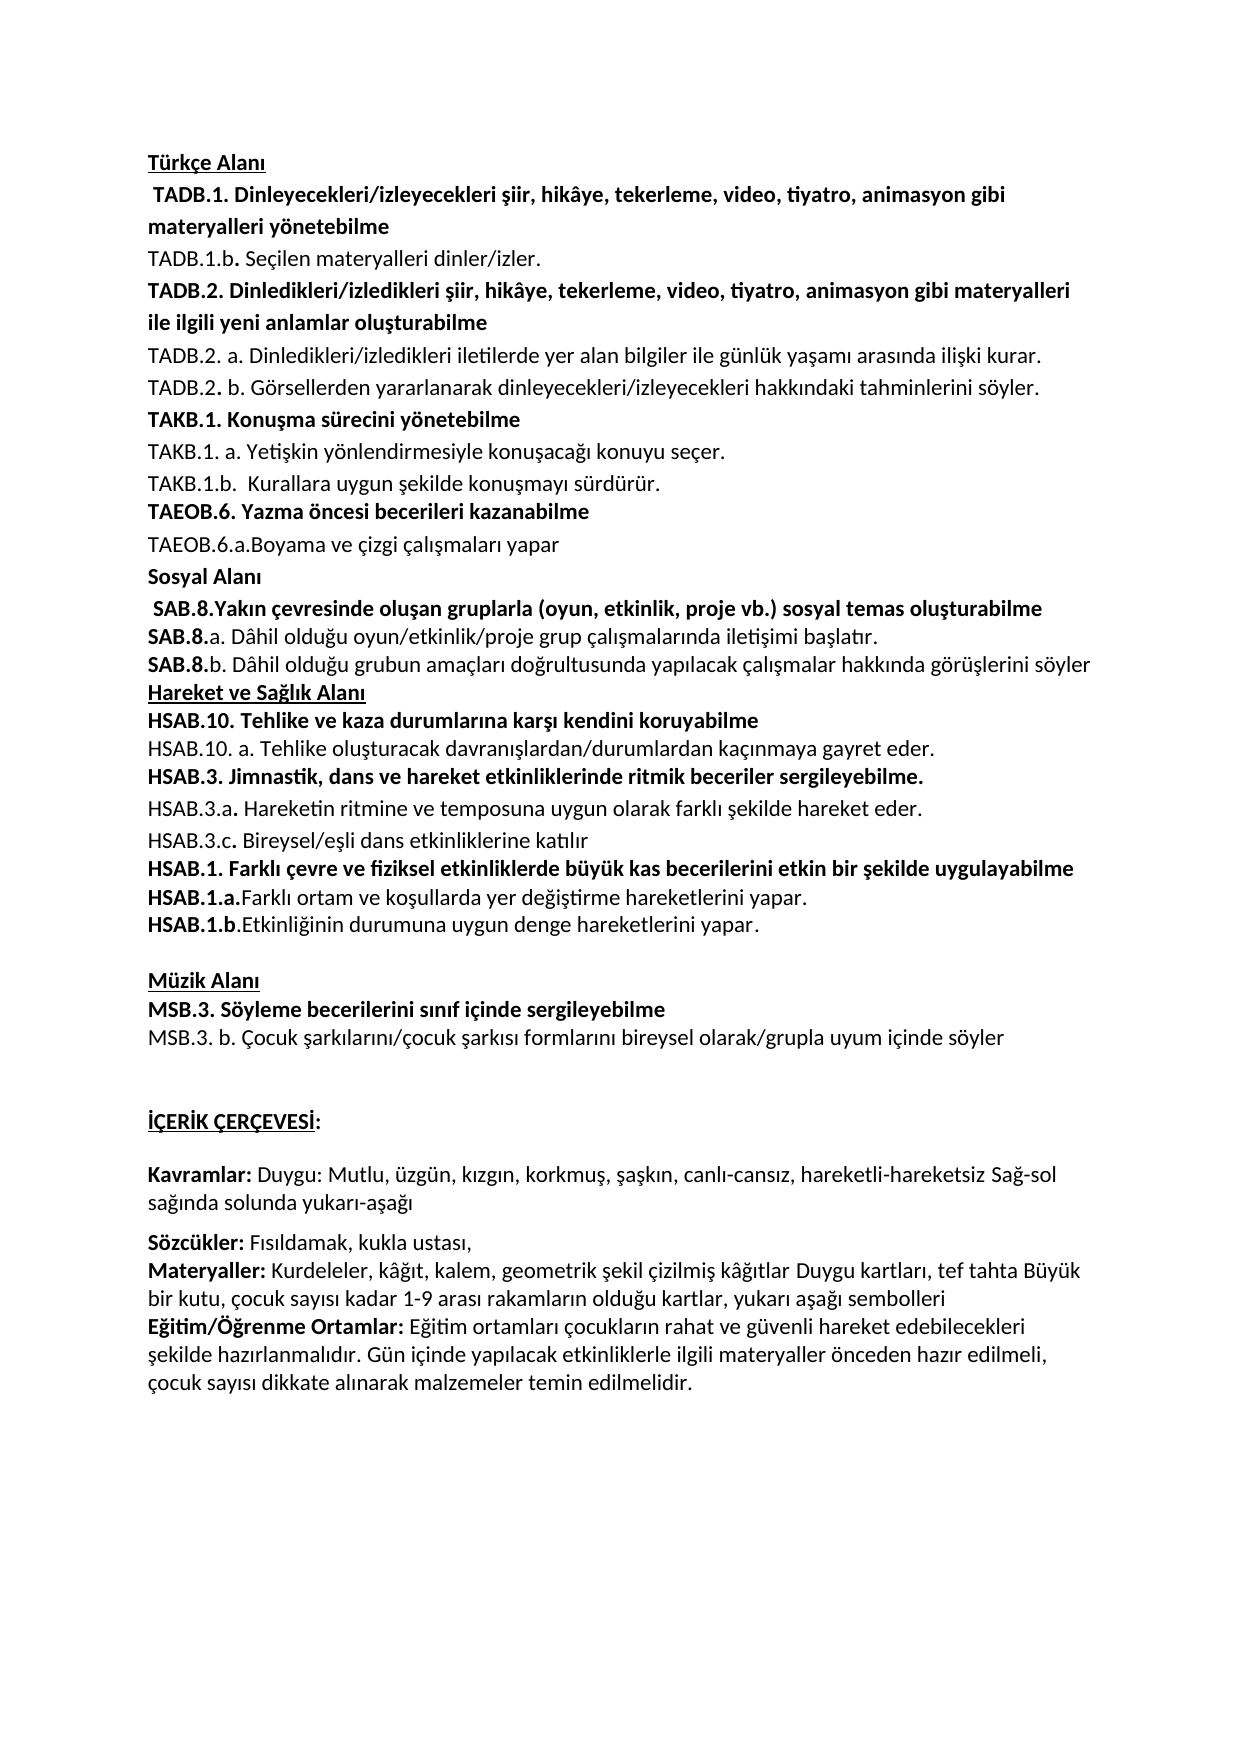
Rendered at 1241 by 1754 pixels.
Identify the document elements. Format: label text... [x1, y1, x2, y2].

text SAB.8.Yakın çevresinde oluşan gruplarla (oyun, etkinlik, proje vb.) sosyal temas oluşturabilme [148, 594, 1093, 622]
text Materyaller: Kurdeleler, kâğıt, kalem, geometrik şekil çizilmiş kâğıtlar Duygu kartları, tef tahta Büyük bir kutu, çocuk sayısı kadar 1-9 arası rakamların olduğu kartlar, yukarı aşağı sembolleri [148, 1256, 1093, 1312]
text Türkçe Alanı [148, 148, 1093, 176]
text Eğitim/Öğrenme Ortamlar: Eğitim ortamları çocukların rahat ve güvenli hareket edebilecekleri şekilde hazırlanmalıdır. Gün içinde yapılacak etkinliklerle ilgili materyaller önceden hazır edilmeli, çocuk sayısı dikkate alınarak malzemeler temin edilmelidir. [148, 1312, 1093, 1396]
text TAKB.1.b. Kurallara uygun şekilde konuşmayı sürdürür. [148, 469, 1093, 497]
text Müzik Alanı [148, 967, 1093, 995]
text TADB.1.b. Seçilen materyalleri dinler/izler. [148, 244, 1093, 272]
text Sözcükler: Fısıldamak, kukla ustası, [148, 1228, 1093, 1256]
text HSAB.3.c. Bireysel/eşli dans etkinliklerine katılır [148, 827, 1093, 854]
text SAB.8.a. Dâhil olduğu oyun/etkinlik/proje grup çalışmalarında iletişimi başlatır. [148, 622, 1093, 650]
text HSAB.10. Tehlike ve kaza durumlarına karşı kendini koruyabilme [148, 706, 1093, 734]
text HSAB.1.a.Farklı ortam ve koşullarda yer değiştirme hareketlerini yapar. [148, 883, 1093, 911]
text TADB.2. b. Görsellerden yararlanarak dinleyecekleri/izleyecekleri hakkındaki tahminlerini söyler. [148, 373, 1093, 401]
text TADB.2. Dinledikleri/izledikleri şiir, hikâye, tekerleme, video, tiyatro, animasyon gibi materyalleri ile ilgili yeni anlamlar oluşturabilme [148, 276, 1093, 337]
text SAB.8.b. Dâhil olduğu grubun amaçları doğrultusunda yapılacak çalışmalar hakkında görüşlerini söyler [148, 650, 1093, 678]
text TADB.1. Dinleyecekleri/izleyecekleri şiir, hikâye, tekerleme, video, tiyatro, animasyon gibi materyalleri yönetebilme [148, 180, 1093, 240]
text TADB.2. a. Dinledikleri/izledikleri iletilerde yer alan bilgiler ile günlük yaşamı arasında ilişki kurar. [148, 341, 1093, 369]
text TAKB.1. a. Yetişkin yönlendirmesiyle konuşacağı konuyu seçer. [148, 437, 1093, 465]
text HSAB.10. a. Tehlike oluşturacak davranışlardan/durumlardan kaçınmaya gayret eder. [148, 734, 1093, 762]
text İÇERİK ÇERÇEVESİ: [148, 1107, 1093, 1135]
text TAEOB.6.a.Boyama ve çizgi çalışmaları yapar [148, 530, 1093, 558]
text Sosyal Alanı [148, 562, 1093, 590]
text HSAB.3.a. Hareketin ritmine ve temposuna uygun olarak farklı şekilde hareket eder. [148, 794, 1093, 822]
text HSAB.1.b.Etkinliğinin durumuna uygun denge hareketlerini yapar. [148, 911, 1093, 939]
text MSB.3. Söyleme becerilerini sınıf içinde sergileyebilme [148, 995, 1093, 1023]
text MSB.3. b. Çocuk şarkılarını/çocuk şarkısı formlarını bireysel olarak/grupla uyum içinde söyler [148, 1023, 1093, 1051]
text HSAB.1. Farklı çevre ve fiziksel etkinliklerde büyük kas becerilerini etkin bir şekilde uygulayabilme [148, 854, 1093, 883]
text TAKB.1. Konuşma sürecini yönetebilme [148, 405, 1093, 433]
text HSAB.3. Jimnastik, dans ve hareket etkinliklerinde ritmik beceriler sergileyebilme. [148, 762, 1093, 790]
text Kavramlar: Duygu: Mutlu, üzgün, kızgın, korkmuş, şaşkın, canlı-cansız, hareketli-hareketsiz Sağ-sol sağında solunda yukarı-aşağı [148, 1160, 1093, 1216]
text Hareket ve Sağlık Alanı [148, 678, 1093, 706]
text TAEOB.6. Yazma öncesi becerileri kazanabilme [148, 497, 1093, 526]
